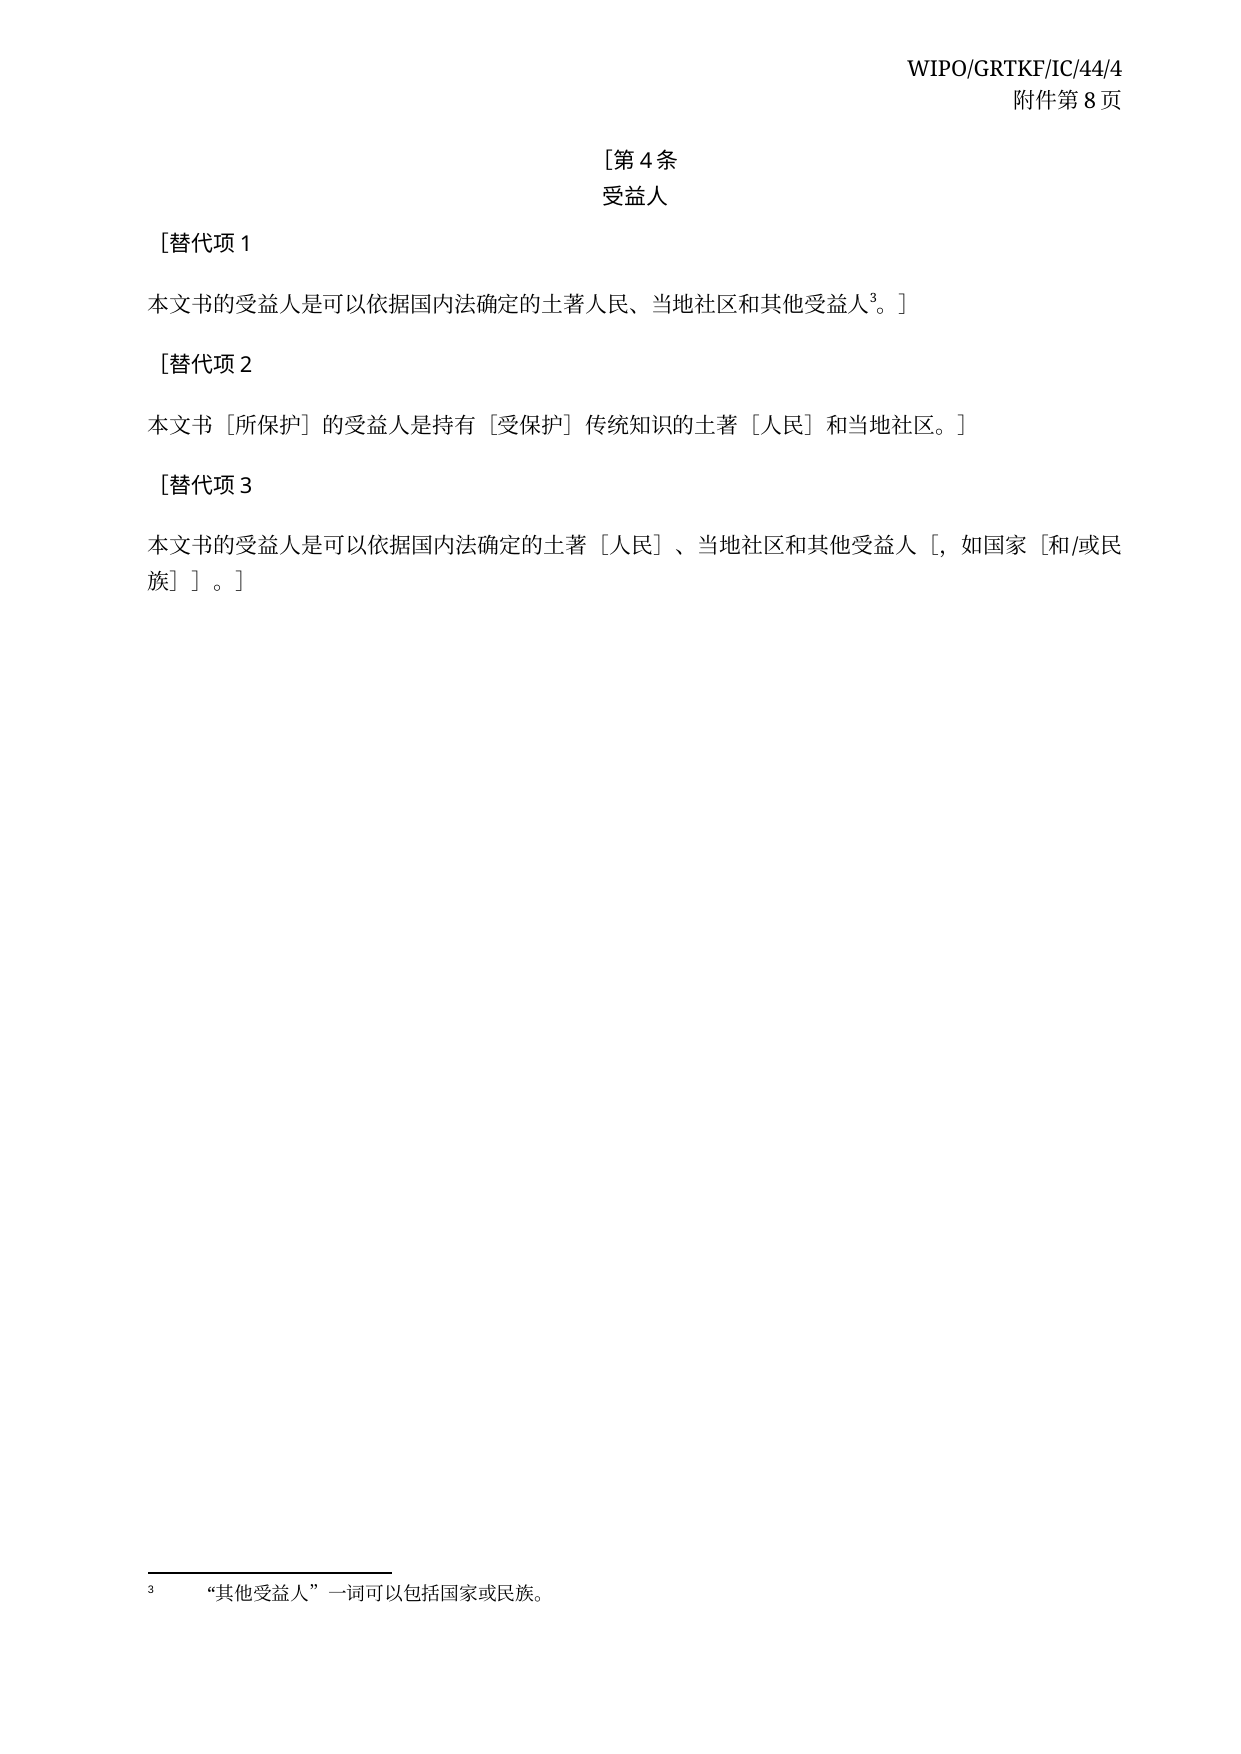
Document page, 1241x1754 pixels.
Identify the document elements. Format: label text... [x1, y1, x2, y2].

text ［第4条 受益人 [148, 139, 1122, 210]
text 本文书的受益人是可以依据国内法确定的土著人民、当地社区和其他受益人。］ [148, 283, 1122, 319]
text ［替代项2 [148, 344, 1122, 379]
text 本文书的受益人是可以依据国内法确定的土著［人民］、当地社区和其他受益人［，如国家［和/或民族］］。］ [148, 525, 1122, 596]
text ［替代项3 [148, 464, 1122, 500]
text 本文书［所保护］的受益人是持有［受保护］传统知识的土著［人民］和当地社区。］ [148, 404, 1122, 439]
text ［替代项1 [148, 223, 1122, 258]
